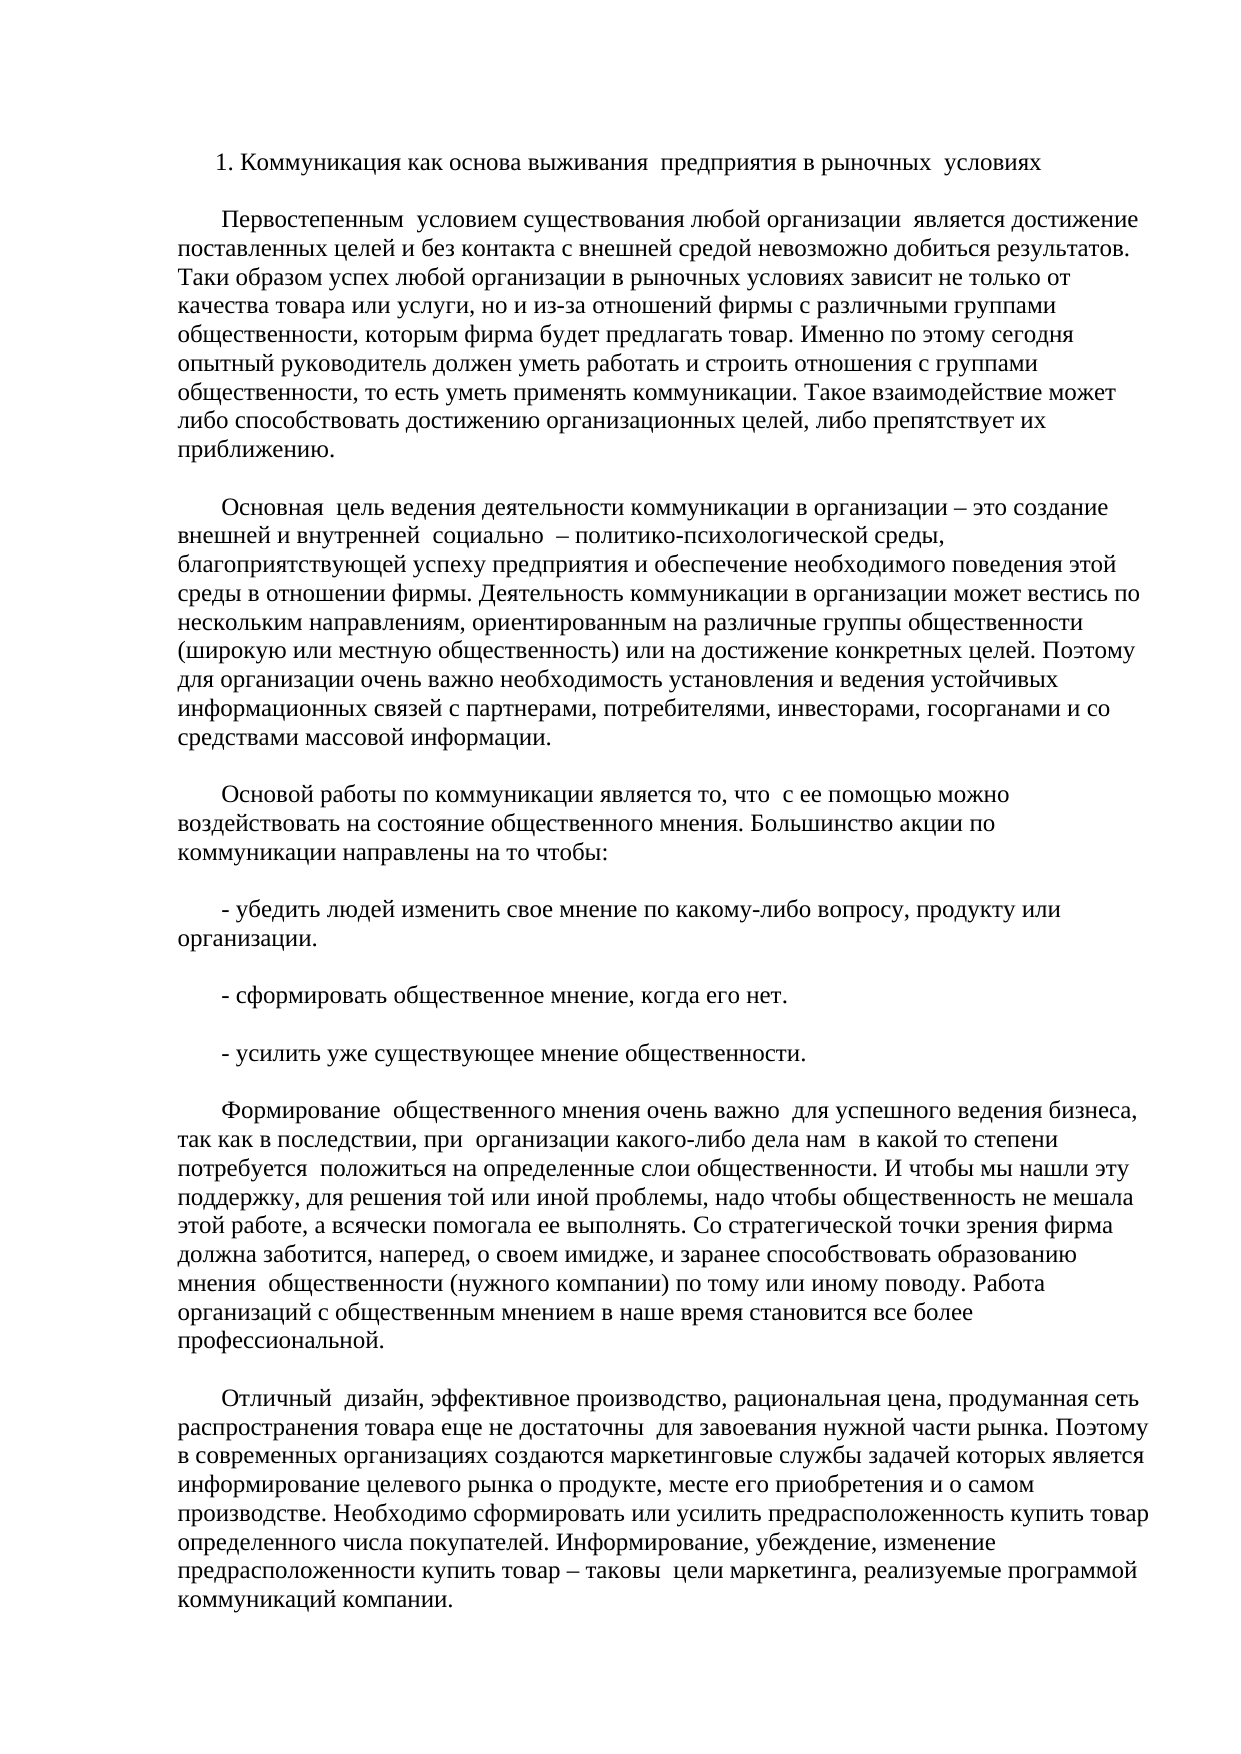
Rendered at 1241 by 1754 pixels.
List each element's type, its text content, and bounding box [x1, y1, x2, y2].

text 1. Коммуникация как основа выживания предприятия в рыночных условиях [177, 147, 1152, 176]
text - убедить людей изменить свое мнение по какому-либо вопросу, продукту или организации. [177, 894, 1152, 952]
text Первостепенным условием существования любой организации является достижение поставленных целей и без контакта с внешней средой невозможно добиться результатов. Таки образом успех любой организации в рыночных условиях зависит не только от качества товара или услуги, но и из-за отношений фирмы с различными группами общественности, которым фирма будет предлагать товар. Именно по этому сегодня опытный руководитель должен уметь работать и строить отношения с группами общественности, то есть уметь применять коммуникации. Такое взаимодействие может либо способствовать достижению организационных целей, либо препятствует их приближению. [177, 204, 1152, 463]
text Основная цель ведения деятельности коммуникации в организации – это создание внешней и внутренней социально – политико-психологической среды, благоприятствующей успеху предприятия и обеспечение необходимого поведения этой среды в отношении фирмы. Деятельность коммуникации в организации может вестись по нескольким направлениям, ориентированным на различные группы общественности (широкую или местную общественность) или на достижение конкретных целей. Поэтому для организации очень важно необходимость установления и ведения устойчивых информационных связей с партнерами, потребителями, инвесторами, госорганами и со средствами массовой информации. [177, 492, 1152, 751]
text - сформировать общественное мнение, когда его нет. [177, 981, 1152, 1009]
text - усилить уже существующее мнение общественности. [177, 1038, 1152, 1067]
text Основой работы по коммуникации является то, что с ее помощью можно воздействовать на состояние общественного мнения. Большинство акции по коммуникации направлены на то чтобы: [177, 779, 1152, 866]
text Формирование общественного мнения очень важно для успешного ведения бизнеса, так как в последствии, при организации какого-либо дела нам в какой то степени потребуется положиться на определенные слои общественности. И чтобы мы нашли эту поддержку, для решения той или иной проблемы, надо чтобы общественность не мешала этой работе, а всячески помогала ее выполнять. Со стратегической точки зрения фирма должна заботится, наперед, о своем имидже, и заранее способствовать образованию мнения общественности (нужного компании) по тому или иному поводу. Работа организаций с общественным мнением в наше время становится все более профессиональной. [177, 1096, 1152, 1354]
text Отличный дизайн, эффективное производство, рациональная цена, продуманная сеть распространения товара еще не достаточны для завоевания нужной части рынка. Поэтому в современных организациях создаются маркетинговые службы задачей которых является информирование целевого рынка о продукте, месте его приобретения и о самом производстве. Необходимо сформировать или усилить предрасположенность купить товар определенного числа покупателей. Информирование, убеждение, изменение предрасположенности купить товар – таковы цели маркетинга, реализуемые программой коммуникаций компании. [177, 1383, 1152, 1613]
